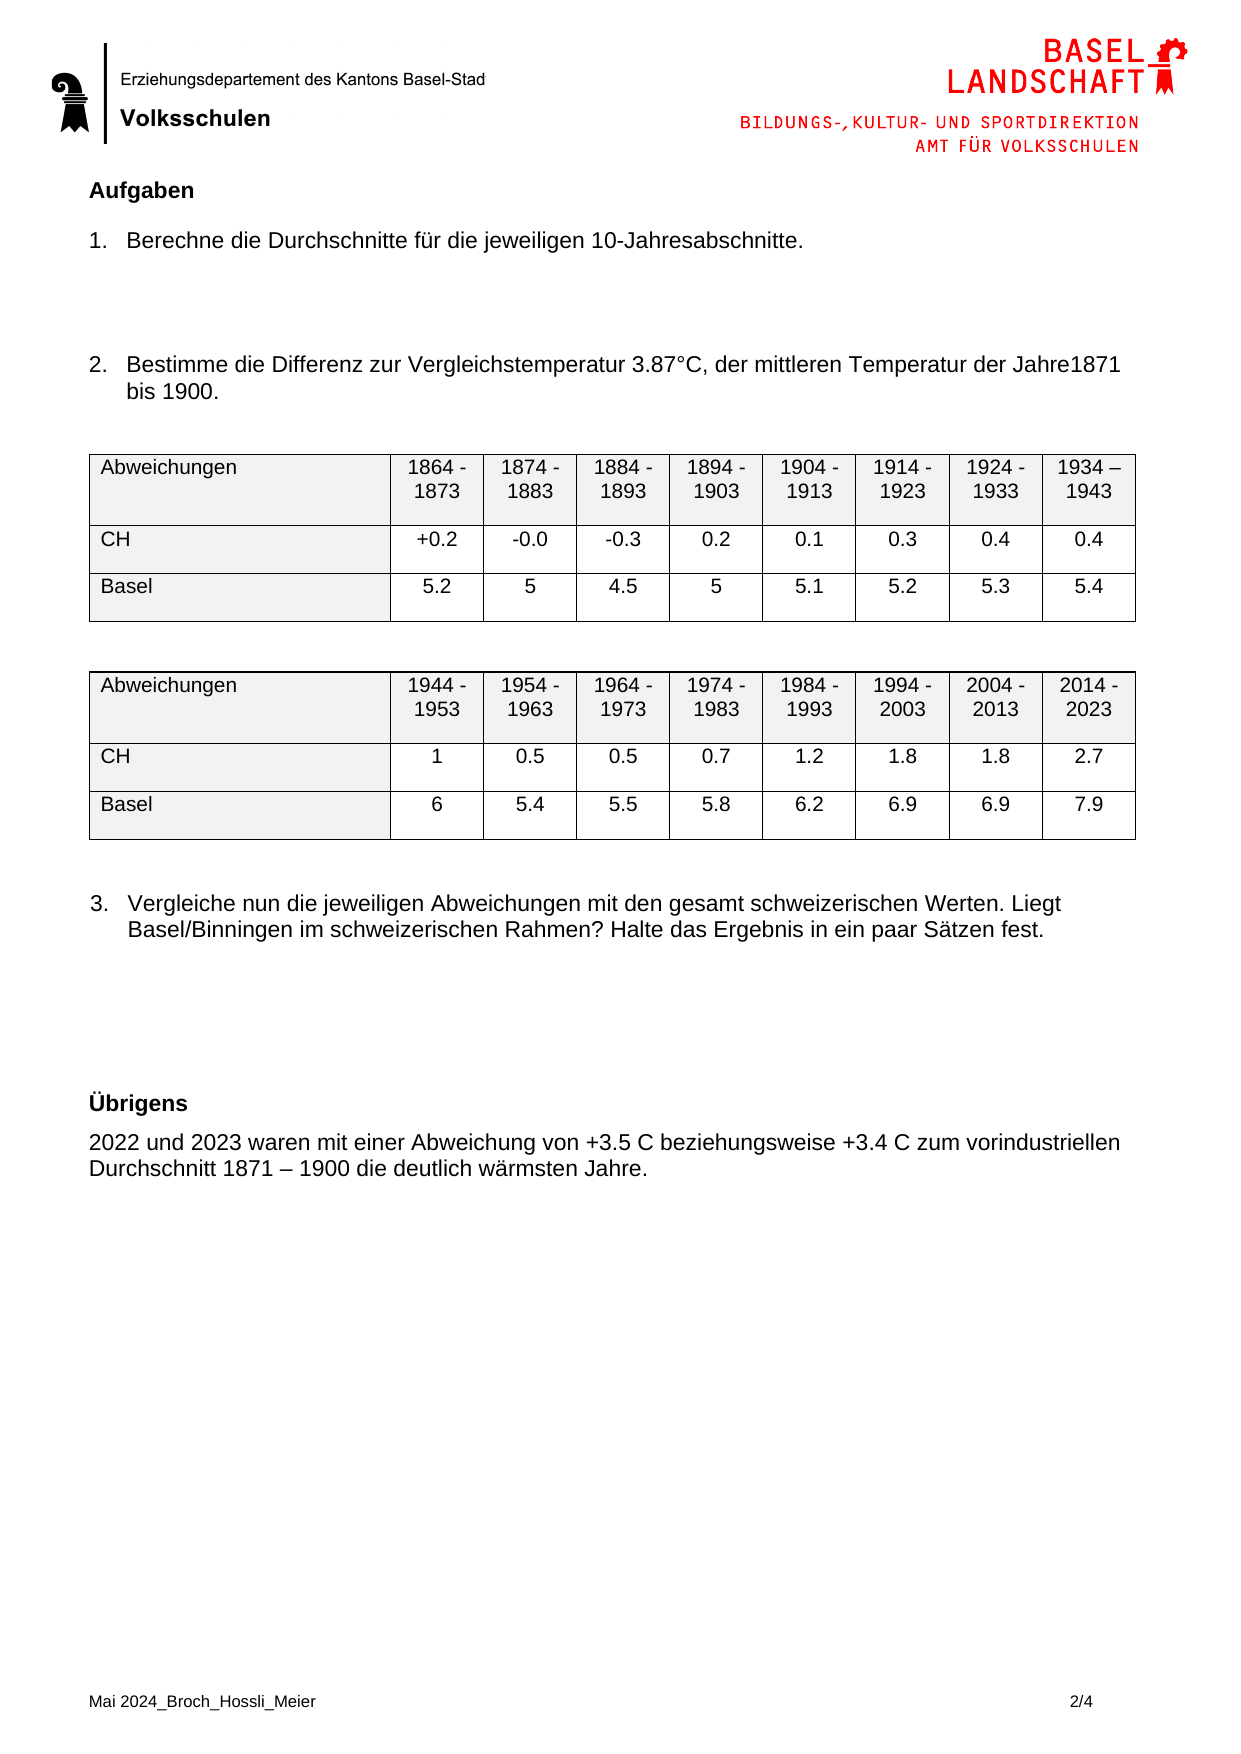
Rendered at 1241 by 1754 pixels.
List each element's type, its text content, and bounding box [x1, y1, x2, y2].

table_header 1994 - 2003 [856, 673, 949, 743]
table_cell 1.8 [950, 744, 1042, 791]
table_header 1904 - 1913 [763, 455, 855, 525]
table_cell 0.4 [950, 526, 1042, 573]
table_header 1974 - 1983 [670, 673, 762, 743]
table_header 1944 - 1953 [391, 673, 483, 743]
table_cell 1.2 [763, 744, 855, 791]
table_cell 5 [484, 574, 576, 621]
table_cell 5.4 [1043, 574, 1135, 621]
list Vergleiche nun die jeweiligen Abweichungen mit den gesamt schweizerischen Werten. Liegt Basel/Binningen im schweizerischen Rahmen? Halte das Ergebnis in ein paar Sätzen fest. [90, 889, 1152, 942]
table_header 1874 - 1883 [484, 455, 576, 525]
table_header 1964 - 1973 [577, 673, 669, 743]
text 2022 und 2023 waren mit einer Abweichung von +3.5 C beziehungsweise +3.4 C zum vorindustriellen Durchschnitt 1871 – 1900 die deutlich wärmsten Jahre. [89, 1129, 1152, 1182]
table_cell 5.8 [670, 792, 762, 839]
table_header 1934 – 1943 [1043, 455, 1135, 525]
table_cell 1 [391, 744, 483, 791]
table_cell 5.2 [391, 574, 483, 621]
table_cell Basel [90, 574, 390, 621]
picture [537, 38, 1188, 181]
text Übrigens [89, 1090, 1152, 1116]
table_header 1864 - 1873 [391, 455, 483, 525]
table_cell 0.5 [484, 744, 576, 791]
table_header 1894 - 1903 [670, 455, 762, 525]
table_header 2004 - 2013 [950, 673, 1042, 743]
table_cell -0.0 [484, 526, 576, 573]
table_cell 1.8 [856, 744, 949, 791]
table_cell CH [90, 744, 390, 791]
table_header 1884 - 1893 [577, 455, 669, 525]
table_header 1924 - 1933 [950, 455, 1042, 525]
table_cell 0.7 [670, 744, 762, 791]
table_cell -0.3 [577, 526, 669, 573]
table_cell 5.1 [763, 574, 855, 621]
table_cell 6.9 [856, 792, 949, 839]
picture [51, 43, 487, 144]
list Bestimme die Differenz zur Vergleichstemperatur 3.87°C, der mittleren Temperatur der Jahre1871 bis 1900. [89, 351, 1152, 404]
table_header 2014 - 2023 [1043, 673, 1135, 743]
table_cell 7.9 [1043, 792, 1135, 839]
table_cell 5.5 [577, 792, 669, 839]
table_cell +0.2 [391, 526, 483, 573]
text Aufgaben [89, 177, 1152, 204]
table_cell 6 [391, 792, 483, 839]
table_cell 5 [670, 574, 762, 621]
table_cell 0.4 [1043, 526, 1135, 573]
table_cell CH [90, 526, 390, 573]
table_header Abweichungen [90, 673, 390, 743]
list Berechne die Durchschnitte für die jeweiligen 10-Jahresabschnitte. [89, 227, 1152, 253]
table_cell 4.5 [577, 574, 669, 621]
table_cell 6.2 [763, 792, 855, 839]
table_cell 2.7 [1043, 744, 1135, 791]
table_cell 5.4 [484, 792, 576, 839]
table_cell 0.5 [577, 744, 669, 791]
table_cell 5.2 [856, 574, 949, 621]
table_cell 0.3 [856, 526, 949, 573]
table_header Abweichungen [90, 455, 390, 525]
table_header 1914 - 1923 [856, 455, 949, 525]
table_header 1954 - 1963 [484, 673, 576, 743]
table_cell 6.9 [950, 792, 1042, 839]
table_cell Basel [90, 792, 390, 839]
table_cell 0.2 [670, 526, 762, 573]
table_cell 5.3 [950, 574, 1042, 621]
table_cell 0.1 [763, 526, 855, 573]
table_header 1984 - 1993 [763, 673, 855, 743]
